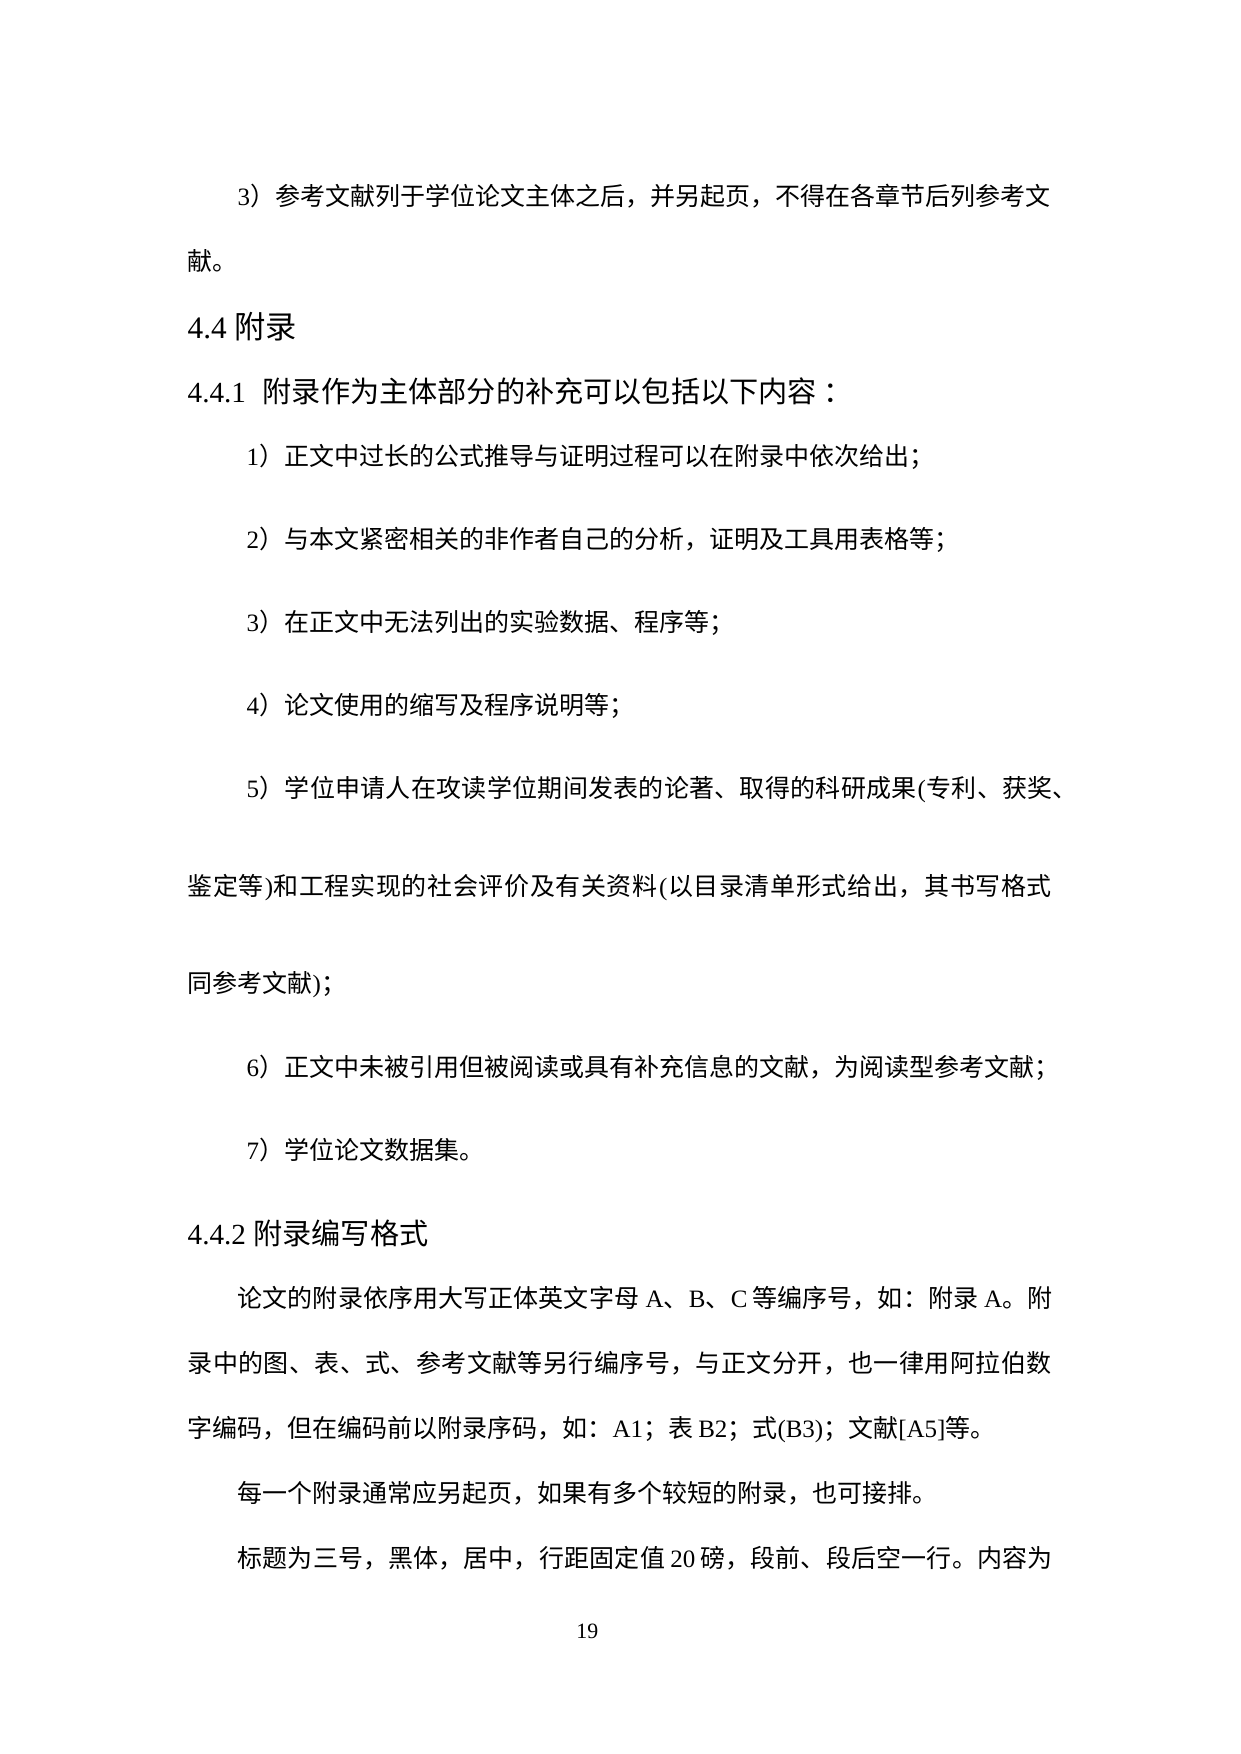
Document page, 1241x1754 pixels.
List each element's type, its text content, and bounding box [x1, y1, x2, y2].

subtitle 4.4 附录 [187, 292, 1053, 357]
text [187, 1524, 1053, 1589]
text 论文的附录依序用大写正体英文字母A、B、C等编序号，如：附录A。附录中的图、表、式、参考文献等另行编序号，与正文分开，也一律用阿拉伯数字编码，但在编码前以附录序码，如：A1；表B2；式(B3)；文献[A5]等。 [187, 1264, 1053, 1459]
text 6）正文中未被引用但被阅读或具有补充信息的文献，为阅读型参考文献； [187, 1033, 1053, 1098]
text 2）与本文紧密相关的非作者自己的分析，证明及工具用表格等； [187, 505, 1053, 570]
text 5）学位申请人在攻读学位期间发表的论著、取得的科研成果(专利、获奖、鉴定等)和工程实现的社会评价及有关资料(以目录清单形式给出，其书写格式同参考文献)； [187, 754, 1053, 1014]
text 3）参考文献列于学位论文主体之后，并另起页，不得在各章节后列参考文献。 [187, 162, 1053, 292]
text 4）论文使用的缩写及程序说明等； [187, 671, 1053, 736]
subtitle 附录作为主体部分的补充可以包括以下内容 ： [187, 357, 1053, 422]
text 7）学位论文数据集。 [187, 1116, 1053, 1181]
text 每一个附录通常应另起页，如果有多个较短的附录，也可接排。 [187, 1459, 1053, 1524]
text 3）在正文中无法列出的实验数据、程序等； [187, 588, 1053, 653]
text 1）正文中过长的公式推导与证明过程可以在附录中依次给出； [187, 422, 1053, 487]
subtitle 4.4.2 附录编写格式 [187, 1199, 1053, 1264]
